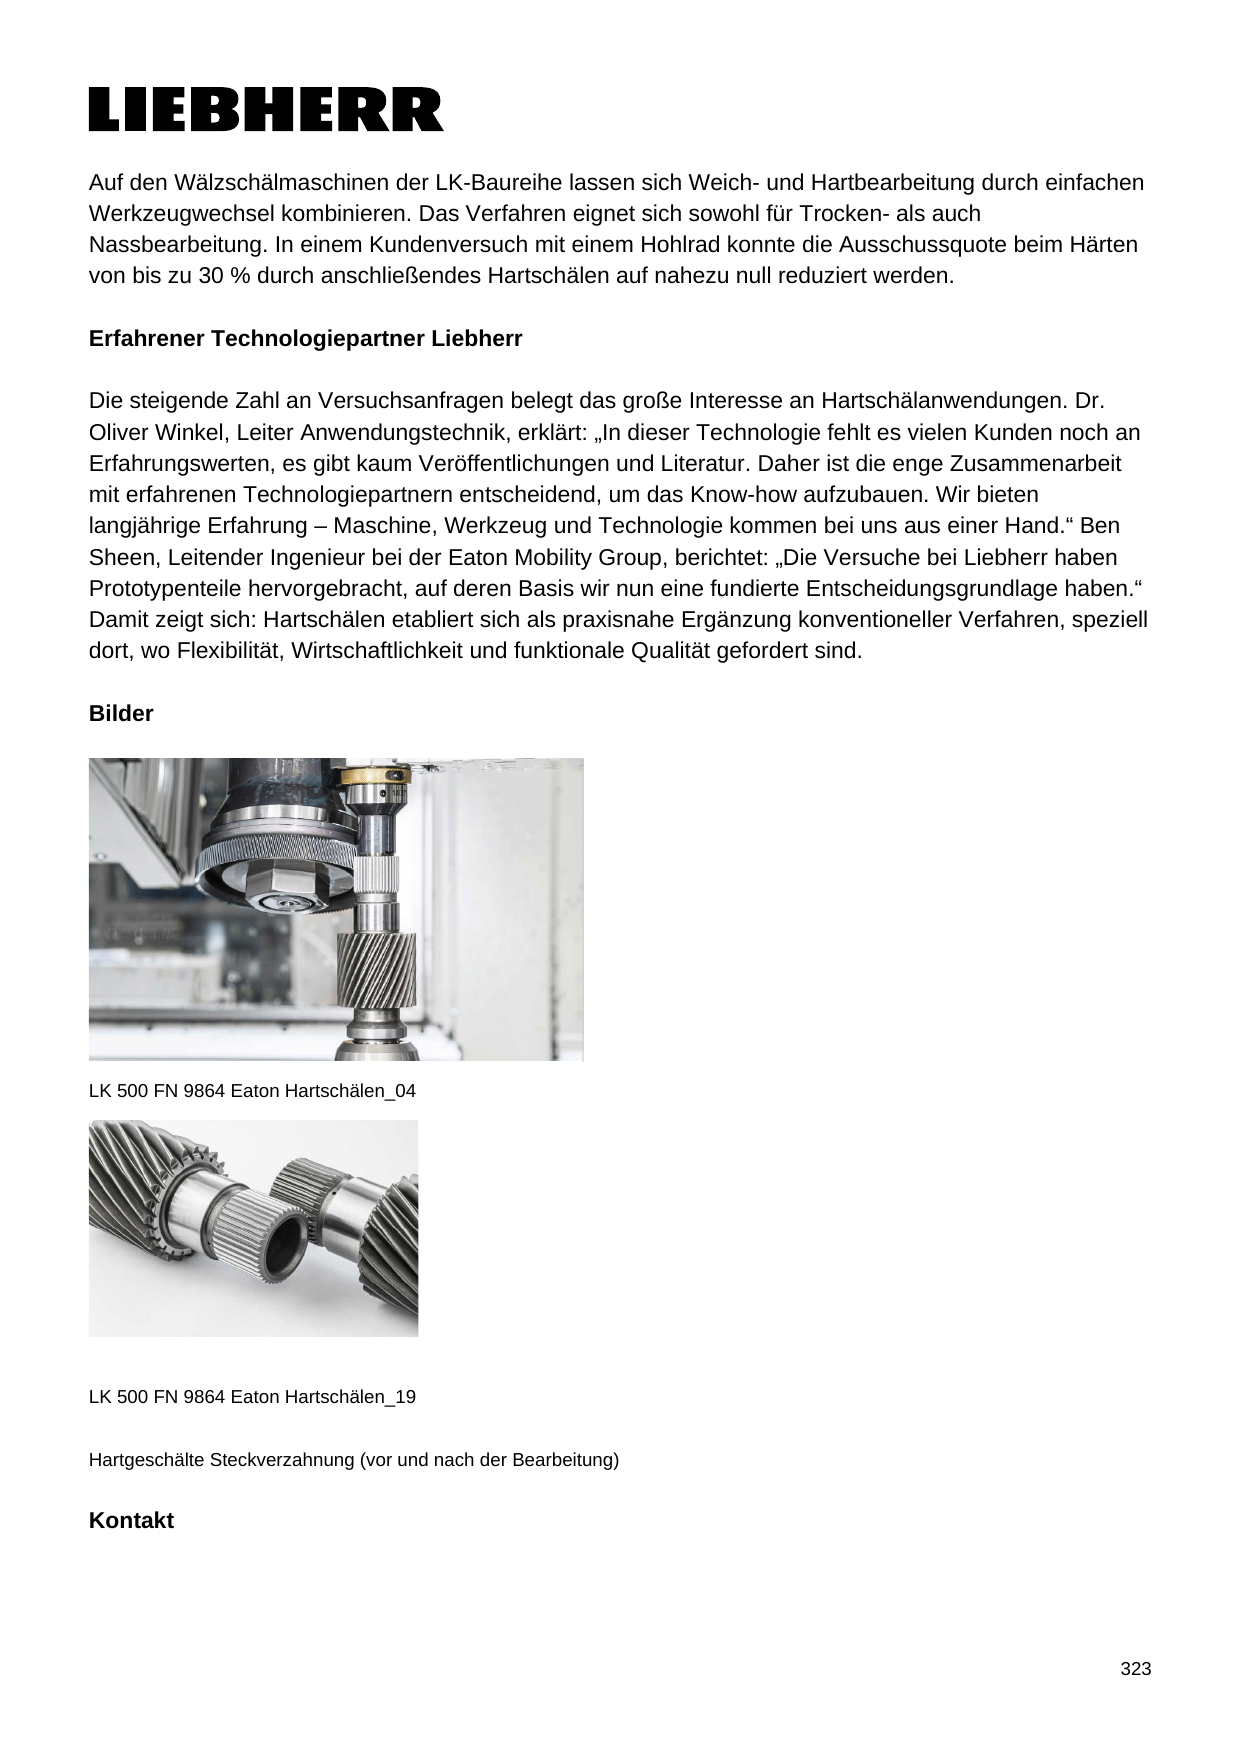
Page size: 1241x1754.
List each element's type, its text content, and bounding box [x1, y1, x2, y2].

text LK 500 FN 9864 Eaton Hartschälen_19 [89, 1379, 1152, 1410]
picture [88, 1120, 419, 1338]
text Erfahrener Technologiepartner Liebherr [89, 321, 1152, 353]
picture [88, 758, 584, 1062]
text Bilder [89, 696, 1152, 728]
text Die steigende Zahl an Versuchsanfragen belegt das große Interesse an Hartschälanwendungen. Dr. Oliver Winkel, Leiter Anwendungstechnik, erklärt: „In dieser Technologie fehlt es vielen Kunden noch an Erfahrungswerten, es gibt kaum Veröffentlichungen und Literatur. Daher ist die enge Zusammenarbeit mit erfahrenen Technologiepartnern entscheidend, um das Know-how aufzubauen. Wir bieten langjährige Erfahrung – Maschine, Werkzeug und Technologie kommen bei uns aus einer Hand.“ Ben Sheen, Leitender Ingenieur bei der Eaton Mobility Group, berichtet: „Die Versuche bei Liebherr haben Prototypenteile hervorgebracht, auf deren Basis wir nun eine fundierte Entscheidungsgrundlage haben.“ Damit zeigt sich: Hartschälen etabliert sich als praxisnahe Ergänzung konventioneller Verfahren, speziell dort, wo Flexibilität, Wirtschaftlichkeit und funktionale Qualität gefordert sind. [89, 384, 1152, 665]
text Auf den Wälzschälmaschinen der LK-Baureihe lassen sich Weich- und Hartbearbeitung durch einfachen Werkzeugwechsel kombinieren. Das Verfahren eignet sich sowohl für Trocken- als auch Nassbearbeitung. In einem Kundenversuch mit einem Hohlrad konnte die Ausschussquote beim Härten von bis zu 30 % durch anschließendes Hartschälen auf nahezu null reduziert werden. [89, 165, 1152, 290]
text Hartgeschälte Steckverzahnung (vor und nach der Bearbeitung) [89, 1441, 1152, 1473]
text Kontakt [89, 1504, 1152, 1535]
text LK 500 FN 9864 Eaton Hartschälen_04 [89, 1080, 1152, 1102]
